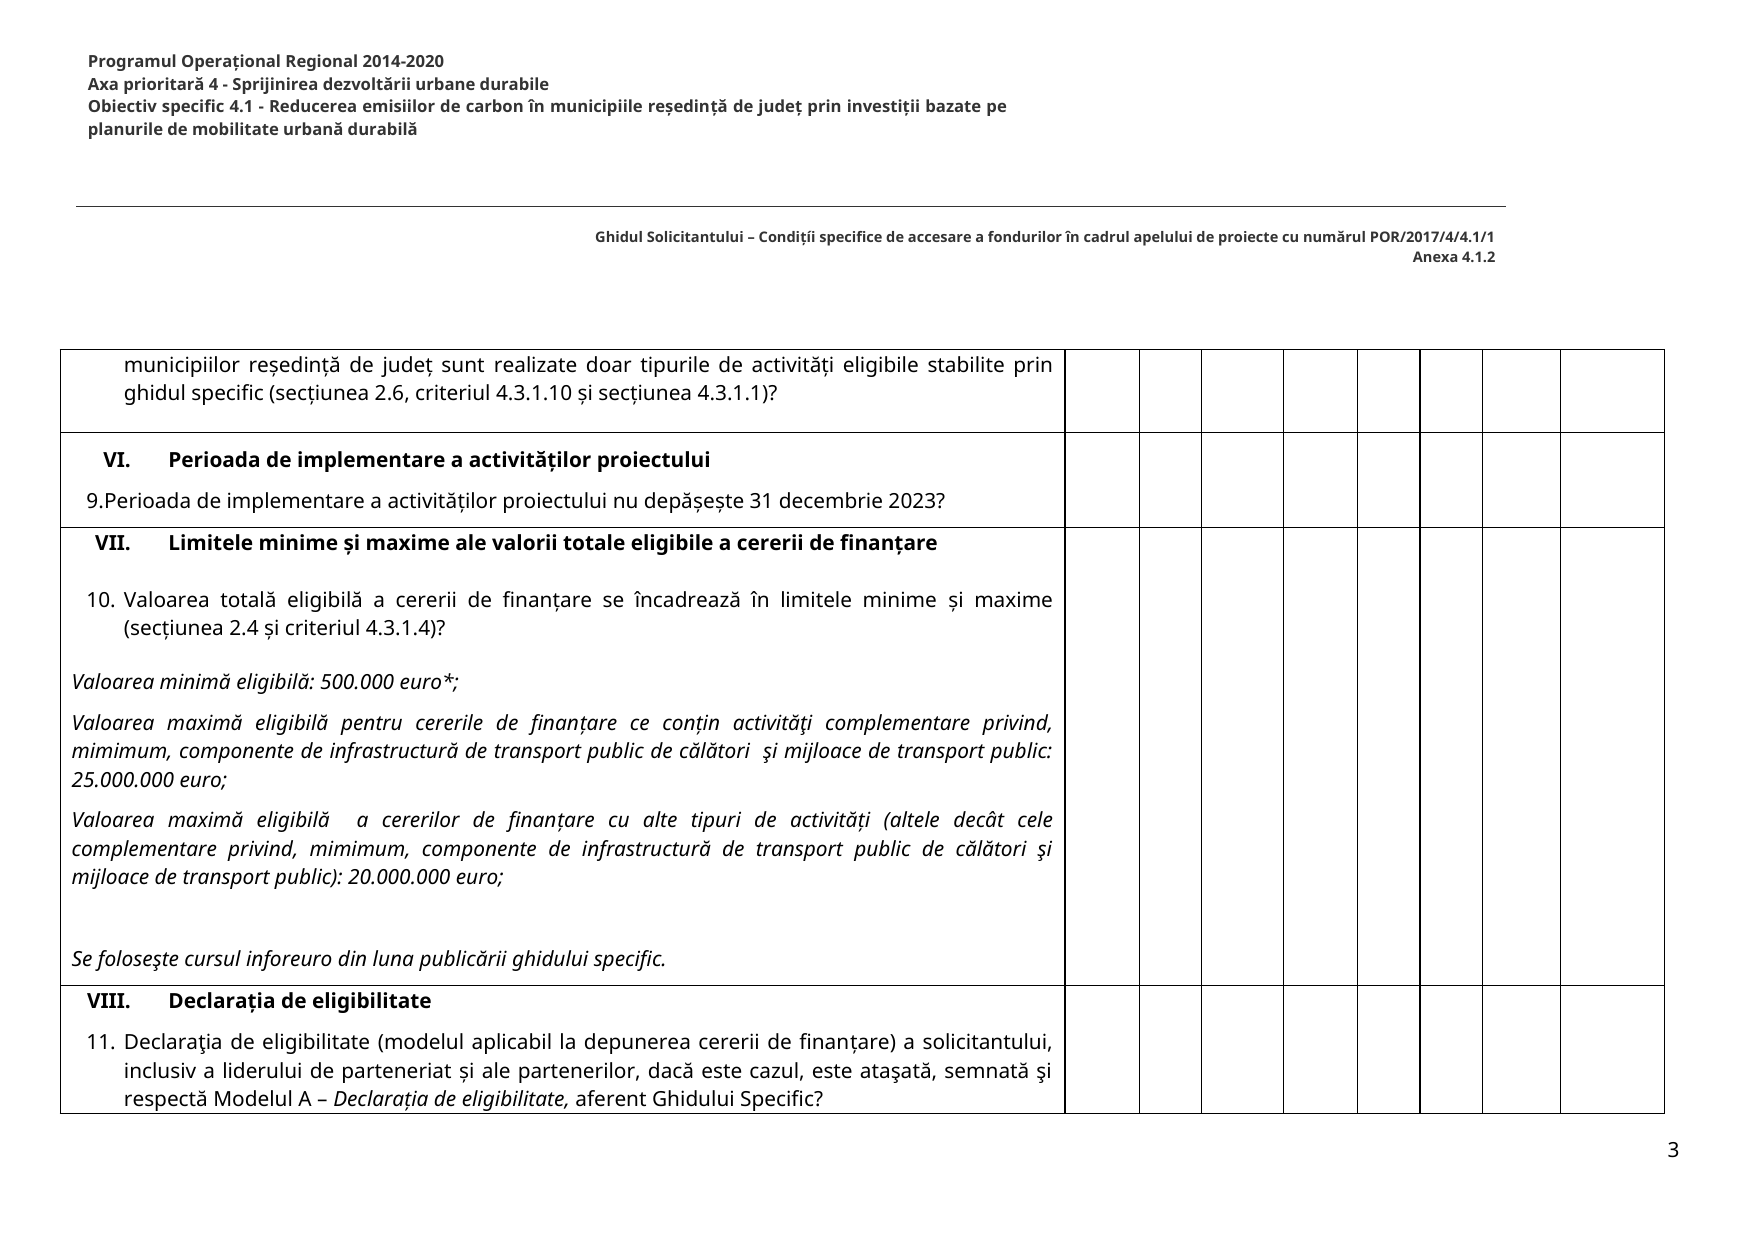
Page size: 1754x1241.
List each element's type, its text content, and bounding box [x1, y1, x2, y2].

table_cell [1358, 986, 1419, 1113]
table_cell [1284, 433, 1357, 527]
table_cell [1066, 433, 1139, 527]
table_cell [1421, 528, 1482, 985]
table_cell [1284, 350, 1357, 432]
table_cell Perioada de implementare a activităţilor proiectului Perioada de implementare a activităților proiectului nu depășește 31 decembrie 2023? [61, 433, 1064, 527]
table_cell [1140, 986, 1201, 1113]
table_cell [1140, 528, 1201, 985]
table_cell Declarația de eligibilitate Declaraţia de eligibilitate (modelul aplicabil la depunerea cererii de finanțare) a solicitantului, inclusiv a liderului de parteneriat și ale partenerilor, dacă este cazul, este ataşată, semnată şi respectă Modelul A – Declarația de eligibilitate, aferent Ghidului Specific? [61, 986, 1064, 1113]
table_cell Limitele minime și maxime ale valorii totale eligibile a cererii de finanţare Valoarea totală eligibilă a cererii de finanţare se încadrează în limitele minime și maxime (secțiunea 2.4 şi criteriul 4.3.1.4)? Valoarea minimă eligibilă: 500.000 euro*; Valoarea maximă eligibilă pentru cererile de finanțare ce conțin activităţi complementare privind, mimimum, componente de infrastructură de transport public de călători şi mijloace de transport public: 25.000.000 euro; Valoarea maximă eligibilă a cererilor de finanțare cu alte tipuri de activități (altele decât cele complementare privind, mimimum, componente de infrastructură de transport public de călători şi mijloace de transport public): 20.000.000 euro; Se foloseşte cursul inforeuro din luna publicării ghidului specific. [61, 528, 1064, 985]
table_cell [1358, 350, 1419, 432]
table_cell [1483, 986, 1560, 1113]
table_cell [1140, 433, 1201, 527]
table_cell [1202, 433, 1283, 527]
table_cell [1561, 986, 1664, 1113]
table_cell [1421, 350, 1482, 432]
table_cell [1202, 528, 1283, 985]
table_cell [1561, 528, 1664, 985]
table_cell [1421, 986, 1482, 1113]
table_cell [1140, 350, 1201, 432]
table_cell [1483, 433, 1560, 527]
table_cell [61, 350, 1064, 432]
table_cell [1066, 986, 1139, 1113]
table_cell [1202, 986, 1283, 1113]
table_cell [1561, 433, 1664, 527]
table_cell [1284, 986, 1357, 1113]
table_cell [1358, 433, 1419, 527]
table_cell [1561, 350, 1664, 432]
table_cell [1066, 350, 1139, 432]
table_cell [1483, 528, 1560, 985]
table_cell [1421, 433, 1482, 527]
table_cell [1483, 350, 1560, 432]
table_cell [1358, 528, 1419, 985]
table_cell [1284, 528, 1357, 985]
table_cell [1066, 528, 1139, 985]
table_cell [1202, 350, 1283, 432]
